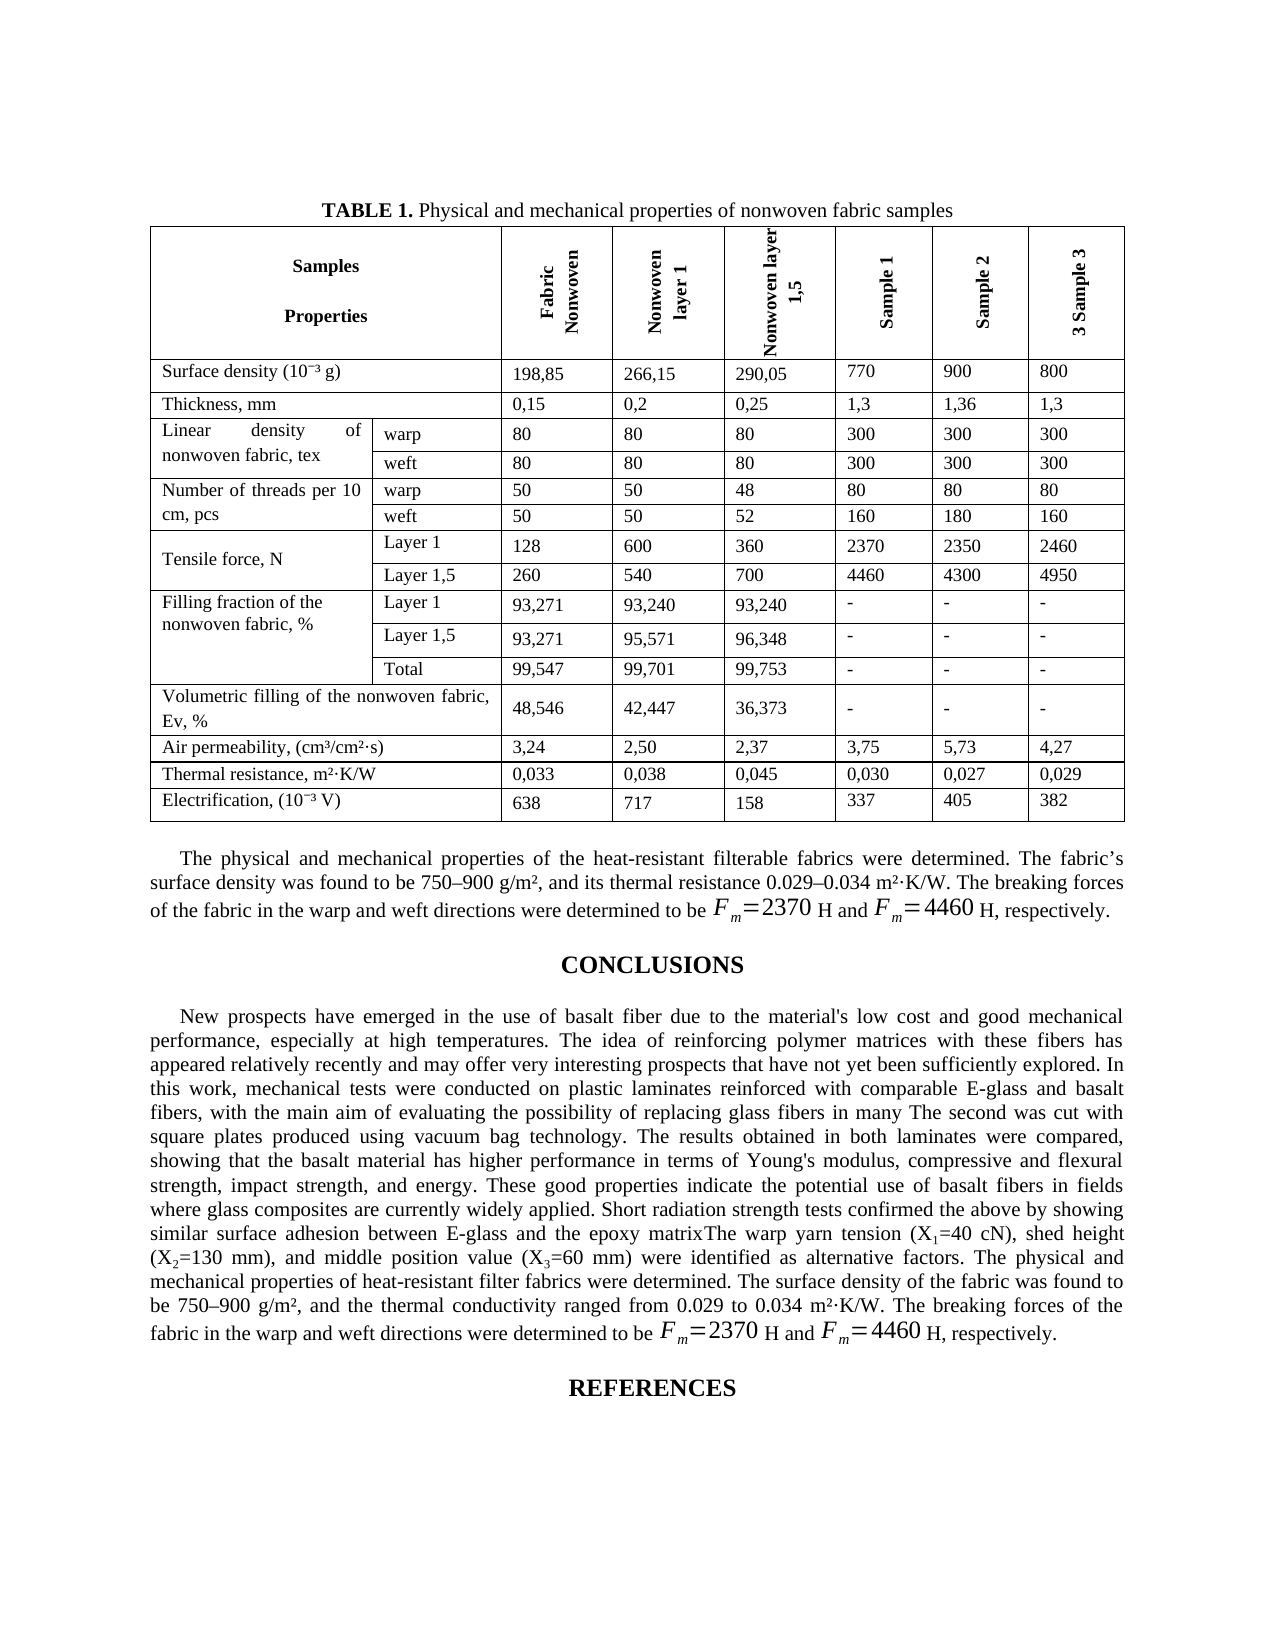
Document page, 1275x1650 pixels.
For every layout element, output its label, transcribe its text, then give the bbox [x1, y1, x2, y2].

table_cell 160 [836, 505, 932, 530]
table_cell 0,25 [725, 393, 835, 418]
table_cell 1,3 [836, 393, 932, 418]
table_cell 0,027 [933, 763, 1028, 788]
table_header Nonwoven layer 1 [613, 227, 724, 359]
table_cell 93,271 [502, 591, 612, 623]
table_cell Layer 1 [373, 531, 501, 563]
table_cell 160 [1029, 505, 1124, 530]
table_header Sample 2 [933, 227, 1028, 359]
table_cell 290,05 [725, 360, 835, 392]
table_cell - [836, 624, 932, 657]
table_cell Volumetric filling of the nonwoven fabric, Ev, % [151, 685, 501, 735]
table_cell 4460 [836, 564, 932, 590]
table_cell 800 [1029, 360, 1124, 392]
table_cell 600 [613, 531, 724, 563]
table_cell 700 [725, 564, 835, 590]
table_cell 0,033 [502, 763, 612, 788]
table_cell 4300 [933, 564, 1028, 590]
table_cell 48,546 [502, 685, 612, 735]
table_cell Thermal resistance, m²·K/W [151, 763, 501, 788]
table_cell 80 [613, 419, 724, 451]
table_cell Layer 1,5 [373, 564, 501, 590]
table_cell Electrification, (10⁻³ V) [151, 789, 501, 821]
table_cell 382 [1029, 789, 1124, 821]
table_cell - [933, 685, 1028, 735]
table_cell 93,240 [725, 591, 835, 623]
table_cell - [836, 685, 932, 735]
table_cell 770 [836, 360, 932, 392]
table_header 3 Sample 3 [1029, 227, 1124, 359]
table_cell 52 [725, 505, 835, 530]
table_cell - [1029, 685, 1124, 735]
table_cell 0,045 [725, 763, 835, 788]
table_header Nonwoven layer 1,5 [725, 227, 835, 359]
table_cell 2350 [933, 531, 1028, 563]
table_cell 180 [933, 505, 1028, 530]
table_cell 300 [933, 419, 1028, 451]
table_cell 300 [1029, 452, 1124, 477]
table_cell 1,3 [1029, 393, 1124, 418]
table_cell 540 [613, 564, 724, 590]
table_cell - [1029, 624, 1124, 657]
table_cell Air permeability, (cm³/cm²·s) [151, 736, 501, 761]
table_cell 80 [725, 419, 835, 451]
table_cell 50 [502, 479, 612, 504]
table_cell 99,547 [502, 658, 612, 684]
table_cell 50 [613, 479, 724, 504]
table_cell 80 [1029, 479, 1124, 504]
table_cell 96,348 [725, 624, 835, 657]
table_cell 3,24 [502, 736, 612, 761]
table_cell 900 [933, 360, 1028, 392]
table_cell 2,50 [613, 736, 724, 761]
table_cell 158 [725, 789, 835, 821]
table_cell 300 [1029, 419, 1124, 451]
table_cell Thickness, mm [151, 393, 501, 418]
table_cell 4950 [1029, 564, 1124, 590]
table_header Fabric Nonwoven [502, 227, 612, 359]
table_cell 300 [836, 452, 932, 477]
table_cell 638 [502, 789, 612, 821]
table_cell 80 [836, 479, 932, 504]
table_cell Number of threads per 10 cm, pcs [151, 479, 372, 530]
table_cell Surface density (10⁻³ g) [151, 360, 501, 392]
table_cell Linear density of nonwoven fabric, tex [151, 419, 372, 477]
table_cell 0,030 [836, 763, 932, 788]
table_cell - [1029, 591, 1124, 623]
table_cell Layer 1 [373, 591, 501, 623]
table_cell 0,038 [613, 763, 724, 788]
table_cell warp [373, 479, 501, 504]
table_cell warp [373, 419, 501, 451]
table_cell 405 [933, 789, 1028, 821]
text The physical and mechanical properties of the heat-resistant filterable fabrics were determined. The fabric’s surface density was found to be 750–900 g/m², and its thermal resistance 0.029–0.034 m²·K/W. The breaking forces of the fabric in the warp and weft directions were determined to be H and H, respectively. [150, 846, 1125, 925]
table_cell 198,85 [502, 360, 612, 392]
table_cell 0,2 [613, 393, 724, 418]
table_cell - [933, 658, 1028, 684]
table_cell 50 [613, 505, 724, 530]
table_cell - [1029, 658, 1124, 684]
table_cell 1,36 [933, 393, 1028, 418]
table_cell - [836, 658, 932, 684]
table_cell - [933, 591, 1028, 623]
table_cell 2,37 [725, 736, 835, 761]
table_cell 360 [725, 531, 835, 563]
table_cell 99,701 [613, 658, 724, 684]
table_cell 80 [725, 452, 835, 477]
table_cell 300 [836, 419, 932, 451]
table_cell 5,73 [933, 736, 1028, 761]
table_cell Layer 1,5 [373, 624, 501, 657]
table_cell 93,271 [502, 624, 612, 657]
text TABLE 1. Physical and mechanical properties of nonwoven fabric samples [150, 198, 1125, 222]
table_cell - [933, 624, 1028, 657]
table_cell 42,447 [613, 685, 724, 735]
table_cell Filling fraction of the nonwoven fabric, % [151, 591, 372, 684]
table_cell 80 [613, 452, 724, 477]
table_cell - [836, 591, 932, 623]
table_cell 80 [933, 479, 1028, 504]
table_cell 80 [502, 419, 612, 451]
text CONCLUSIONS [150, 950, 1125, 979]
table_cell weft [373, 505, 501, 530]
table_cell 36,373 [725, 685, 835, 735]
table_cell 300 [933, 452, 1028, 477]
table_header Sample 1 [836, 227, 932, 359]
text New prospects have emerged in the use of basalt fiber due to the material's low cost and good mechanical performance, especially at high temperatures. The idea of reinforcing polymer matrices with these fibers has appeared relatively recently and may offer very interesting prospects that have not yet been sufficiently explored. In this work, mechanical tests were conducted on plastic laminates reinforced with comparable E-glass and basalt fibers, with the main aim of evaluating the possibility of replacing glass fibers in many The second was cut with square plates produced using vacuum bag technology. The results obtained in both laminates were compared, showing that the basalt material has higher performance in terms of Young's modulus, compressive and flexural strength, impact strength, and energy. These good properties indicate the potential use of basalt fibers in fields where glass composites are currently widely applied. Short radiation strength tests confirmed the above by showing similar surface adhesion between E-glass and the epoxy matrixThe warp yarn tension (X₁=40 cN), shed height (X₂=130 mm), and middle position value (X₃=60 mm) were identified as alternative factors. The physical and mechanical properties of heat-resistant filter fabrics were determined. The surface density of the fabric was found to be 750–900 g/m², and the thermal conductivity ranged from 0.029 to 0.034 m²·K/W. The breaking forces of the fabric in the warp and weft directions were determined to be Н and H, respectively. [150, 1004, 1125, 1348]
table_cell 2370 [836, 531, 932, 563]
table_cell 0,029 [1029, 763, 1124, 788]
table_cell weft [373, 452, 501, 477]
table_cell 0,15 [502, 393, 612, 418]
table_cell 2460 [1029, 531, 1124, 563]
table_cell 80 [502, 452, 612, 477]
table_cell Total [373, 658, 501, 684]
table_cell 99,753 [725, 658, 835, 684]
table_cell 128 [502, 531, 612, 563]
text REFERENCES [150, 1373, 1125, 1402]
table_cell 260 [502, 564, 612, 590]
table_cell 3,75 [836, 736, 932, 761]
table_cell 48 [725, 479, 835, 504]
table_cell 4,27 [1029, 736, 1124, 761]
table_cell 717 [613, 789, 724, 821]
table_header Samples Properties [151, 227, 501, 359]
table_cell Tensile force, N [151, 531, 372, 590]
table_cell 266,15 [613, 360, 724, 392]
table_cell 95,571 [613, 624, 724, 657]
table_cell 93,240 [613, 591, 724, 623]
table_cell 337 [836, 789, 932, 821]
table_cell 50 [502, 505, 612, 530]
